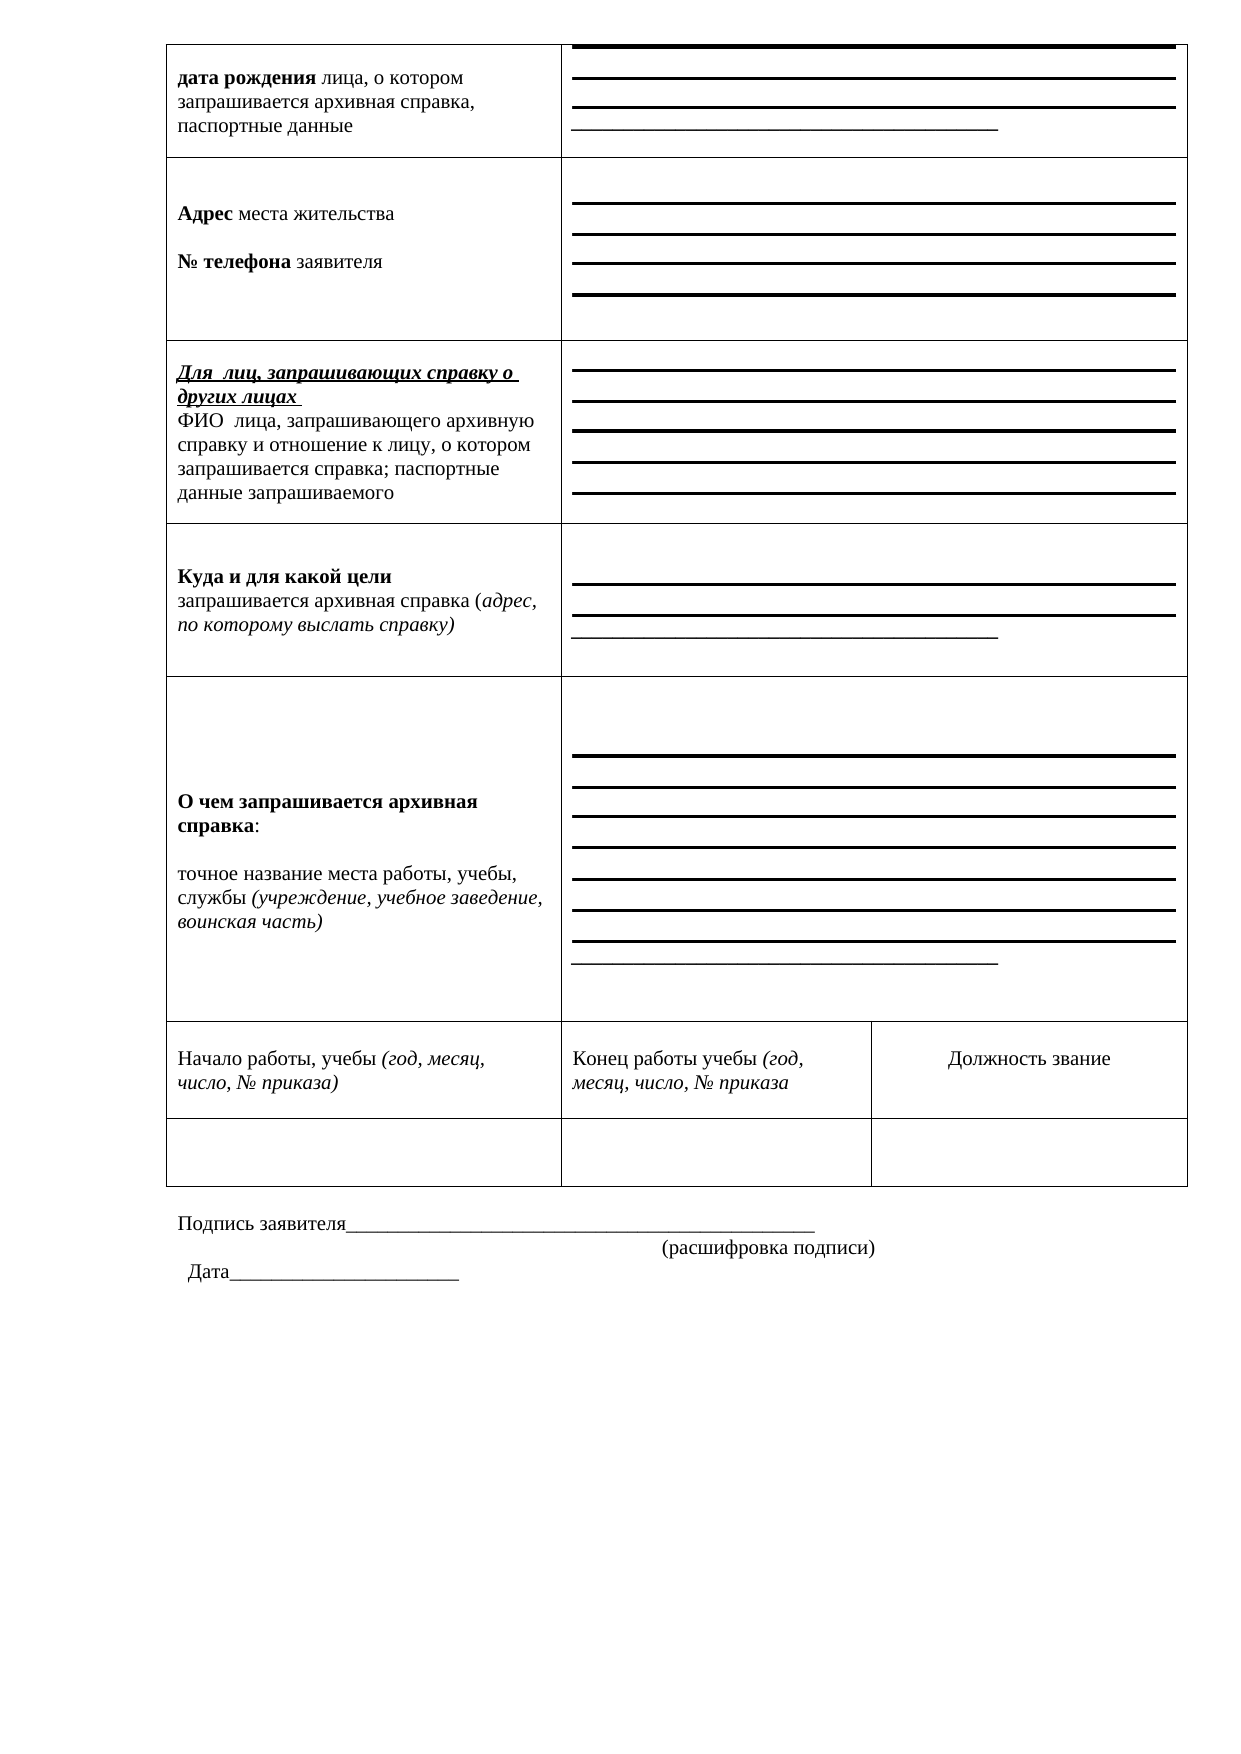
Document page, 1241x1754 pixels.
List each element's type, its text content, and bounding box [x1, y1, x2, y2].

table_cell О чем запрашивается архивная справка: точное название места работы, учебы, службы (учреждение, учебное заведение, воинская часть) [167, 677, 561, 1021]
table_cell _________________________________________ [562, 524, 1187, 676]
text Подпись заявителя_____________________________________________ [177, 1211, 1152, 1235]
table_cell [872, 1119, 1187, 1186]
table_cell Для лиц, запрашивающих справку о других лицах ФИО лица, запрашивающего архивную справку и отношение к лицу, о котором запрашивается справка; паспортные данные запрашиваемого [167, 341, 561, 523]
table_cell Адрес места жительства № телефона заявителя [167, 158, 561, 340]
table_cell [562, 1119, 871, 1186]
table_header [562, 45, 1187, 157]
table_cell [562, 341, 1187, 523]
table_cell Конец работы учебы (год, месяц, число, № приказа [562, 1022, 871, 1118]
table_cell Должность звание [872, 1022, 1187, 1118]
text Дата______________________ [177, 1259, 1152, 1283]
text (расшифровка подписи) [177, 1235, 1152, 1259]
table_cell [167, 1119, 561, 1186]
table_cell _________________________________________ [562, 677, 1187, 1021]
table_cell Куда и для какой цели запрашивается архивная справка (адрес, по которому выслать справку) [167, 524, 561, 676]
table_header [167, 45, 561, 157]
table_cell Начало работы, учебы (год, месяц, число, № приказа) [167, 1022, 561, 1118]
table_cell [562, 158, 1187, 340]
